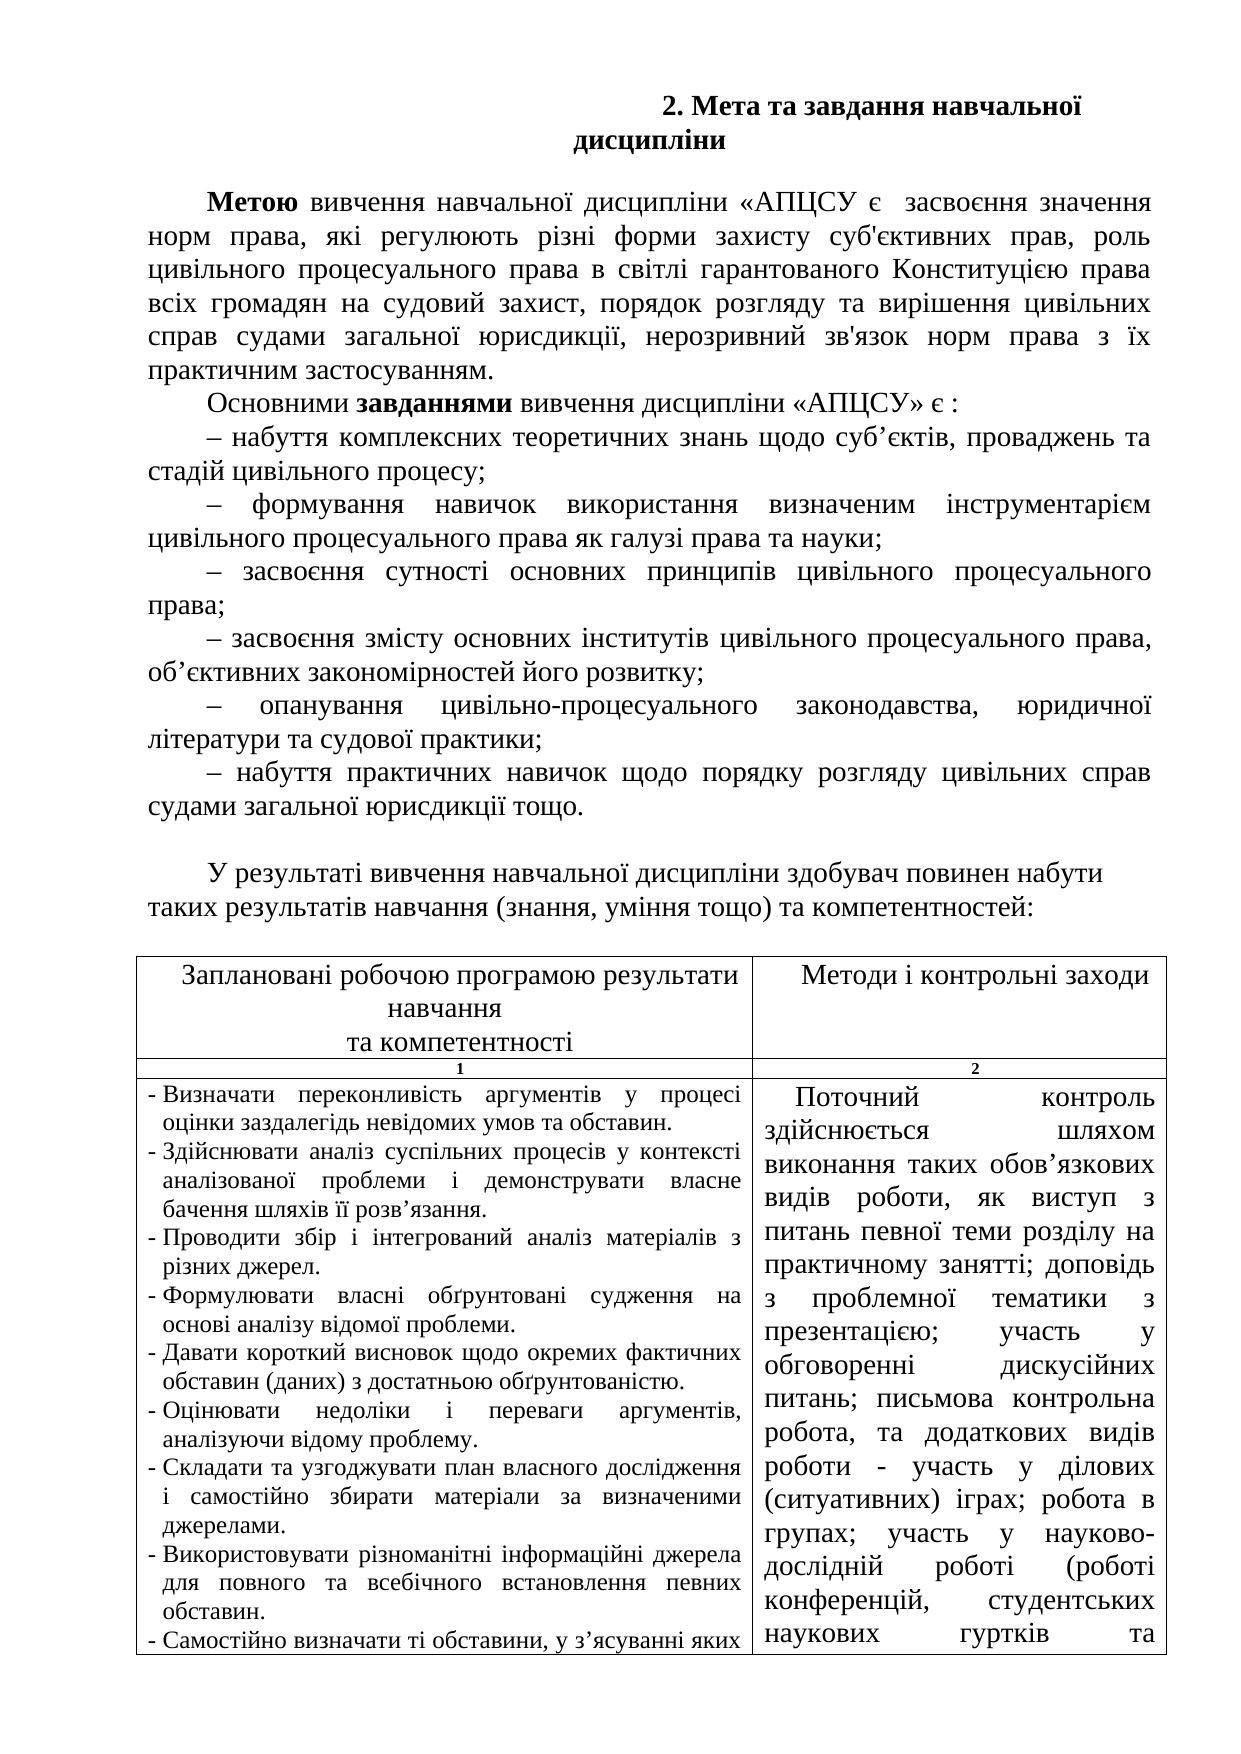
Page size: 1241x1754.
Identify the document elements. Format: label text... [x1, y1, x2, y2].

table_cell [137, 1079, 752, 1654]
text – опанування цивільно-процесуального законодавства, юридичної літератури та судової практики; [148, 687, 1152, 754]
text – формування навичок використання визначеним інструментарієм цивільного процесуального права як галузі права та науки; [148, 486, 1152, 553]
table_header Заплановані робочою програмою результати навчання та компетентності [137, 957, 752, 1057]
text – набуття практичних навичок щодо порядку розгляду цивільних справ судами загальної юрисдикції тощо. [148, 754, 1152, 822]
text У результаті вивчення навчальної дисципліни здобувач повинен набути [148, 855, 1152, 889]
text – засвоєння сутності основних принципів цивільного процесуального права; [148, 553, 1152, 620]
text – засвоєння змісту основних інститутів цивільного процесуального права, об’єктивних закономірностей його розвитку; [148, 620, 1152, 687]
text Основними завданнями вивчення дисципліни «АПЦСУ» є : [148, 386, 1152, 419]
text Метою вивчення навчальної дисципліни «АПЦСУ є засвоєння значення норм права, які регулюють різні форми захисту суб'єктивних прав, роль цивільного процесуального права в світлі гарантованого Конституцією права всіх громадян на судовий захист, порядок розгляду та вирішення цивільних справ судами загальної юрисдикції, нерозривний зв'язок норм права з їх практичним застосуванням. [148, 184, 1152, 386]
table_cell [753, 1079, 1166, 1654]
table_cell 2 [753, 1059, 1166, 1078]
table_header Методи і контрольні заходи [753, 957, 1166, 1057]
text – набуття комплексних теоретичних знань щодо суб’єктів, проваджень та стадій цивільного процесу; [148, 419, 1152, 486]
table_cell 1 [137, 1059, 752, 1078]
text таких результатів навчання (знання, уміння тощо) та компетентностей: [148, 889, 1152, 922]
subtitle 2. Мета та завдання навчальної дисципліни [148, 88, 1152, 156]
